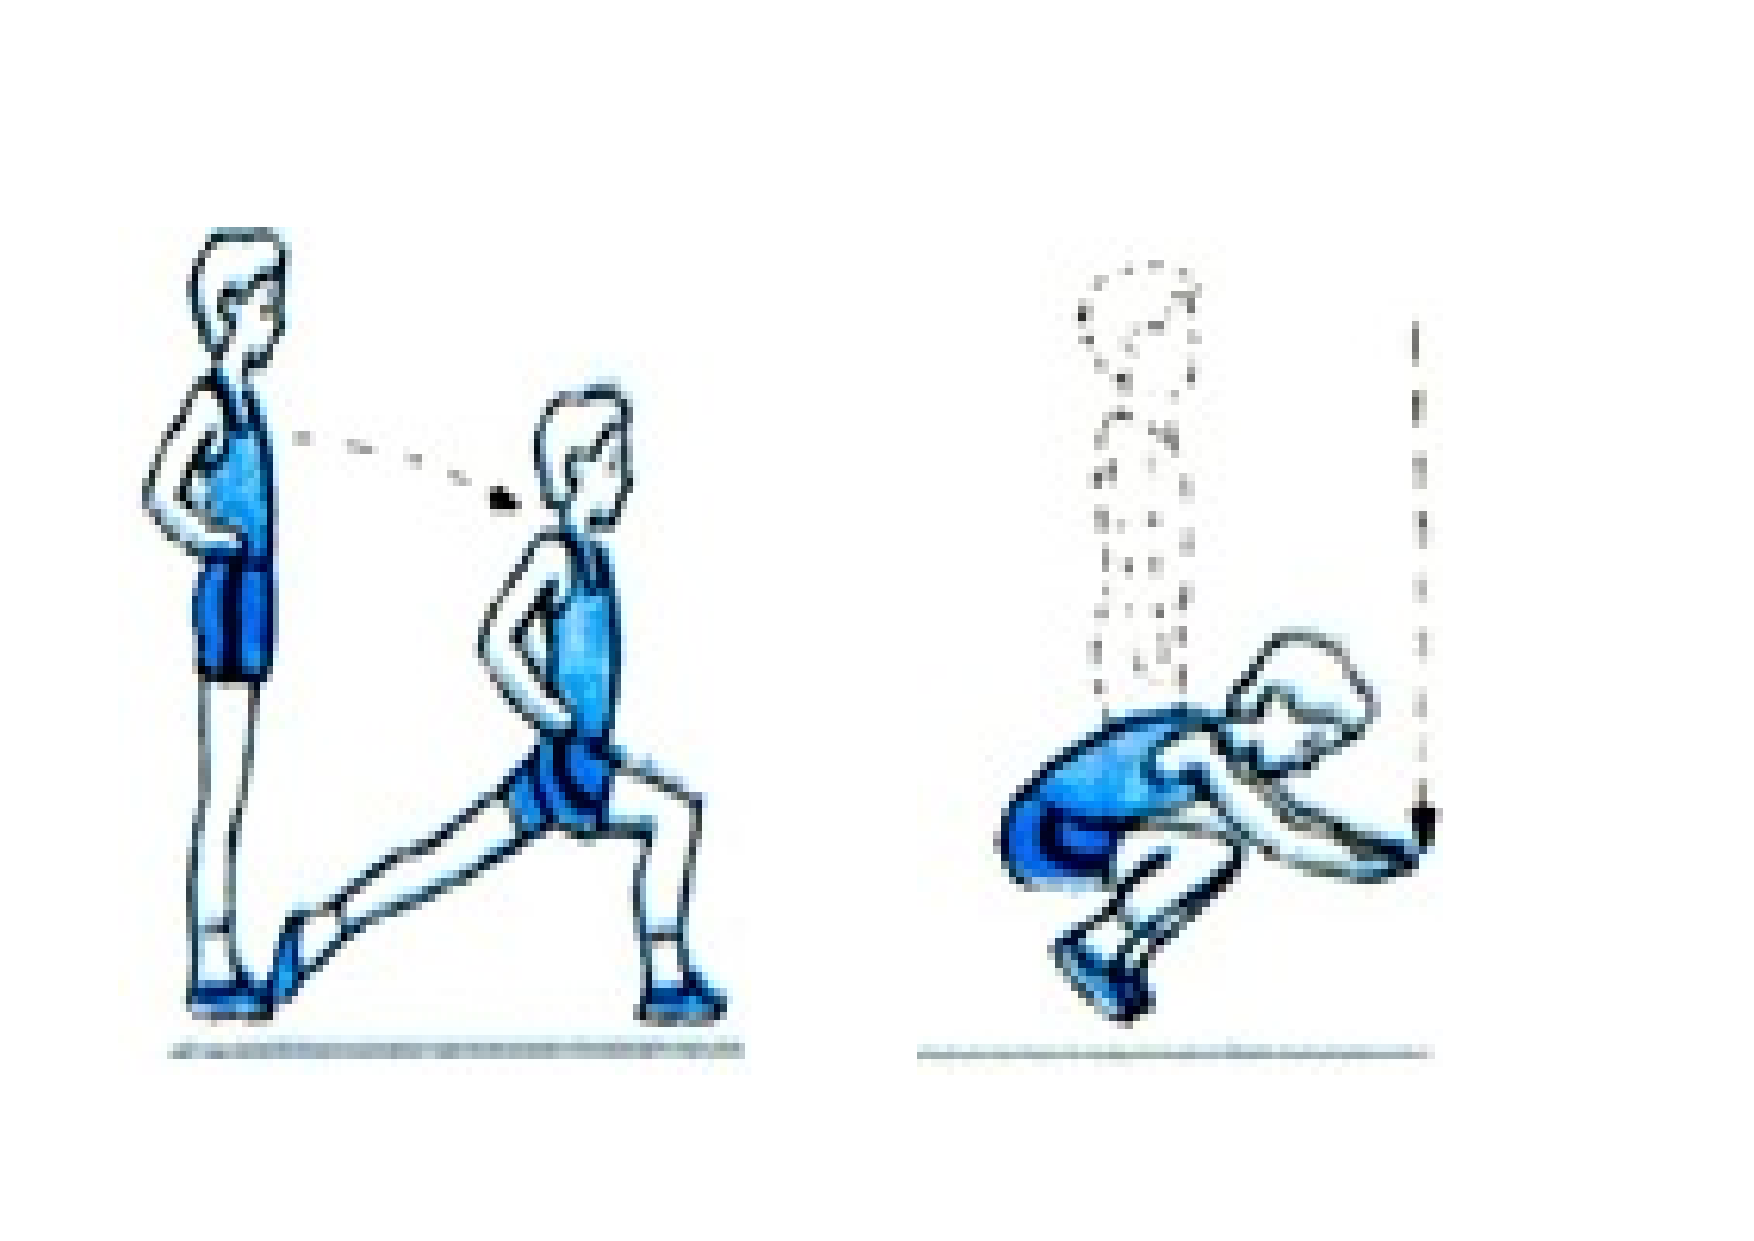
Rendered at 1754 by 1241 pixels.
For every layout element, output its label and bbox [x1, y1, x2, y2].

picture [118, 227, 752, 1075]
picture [917, 177, 1443, 1075]
